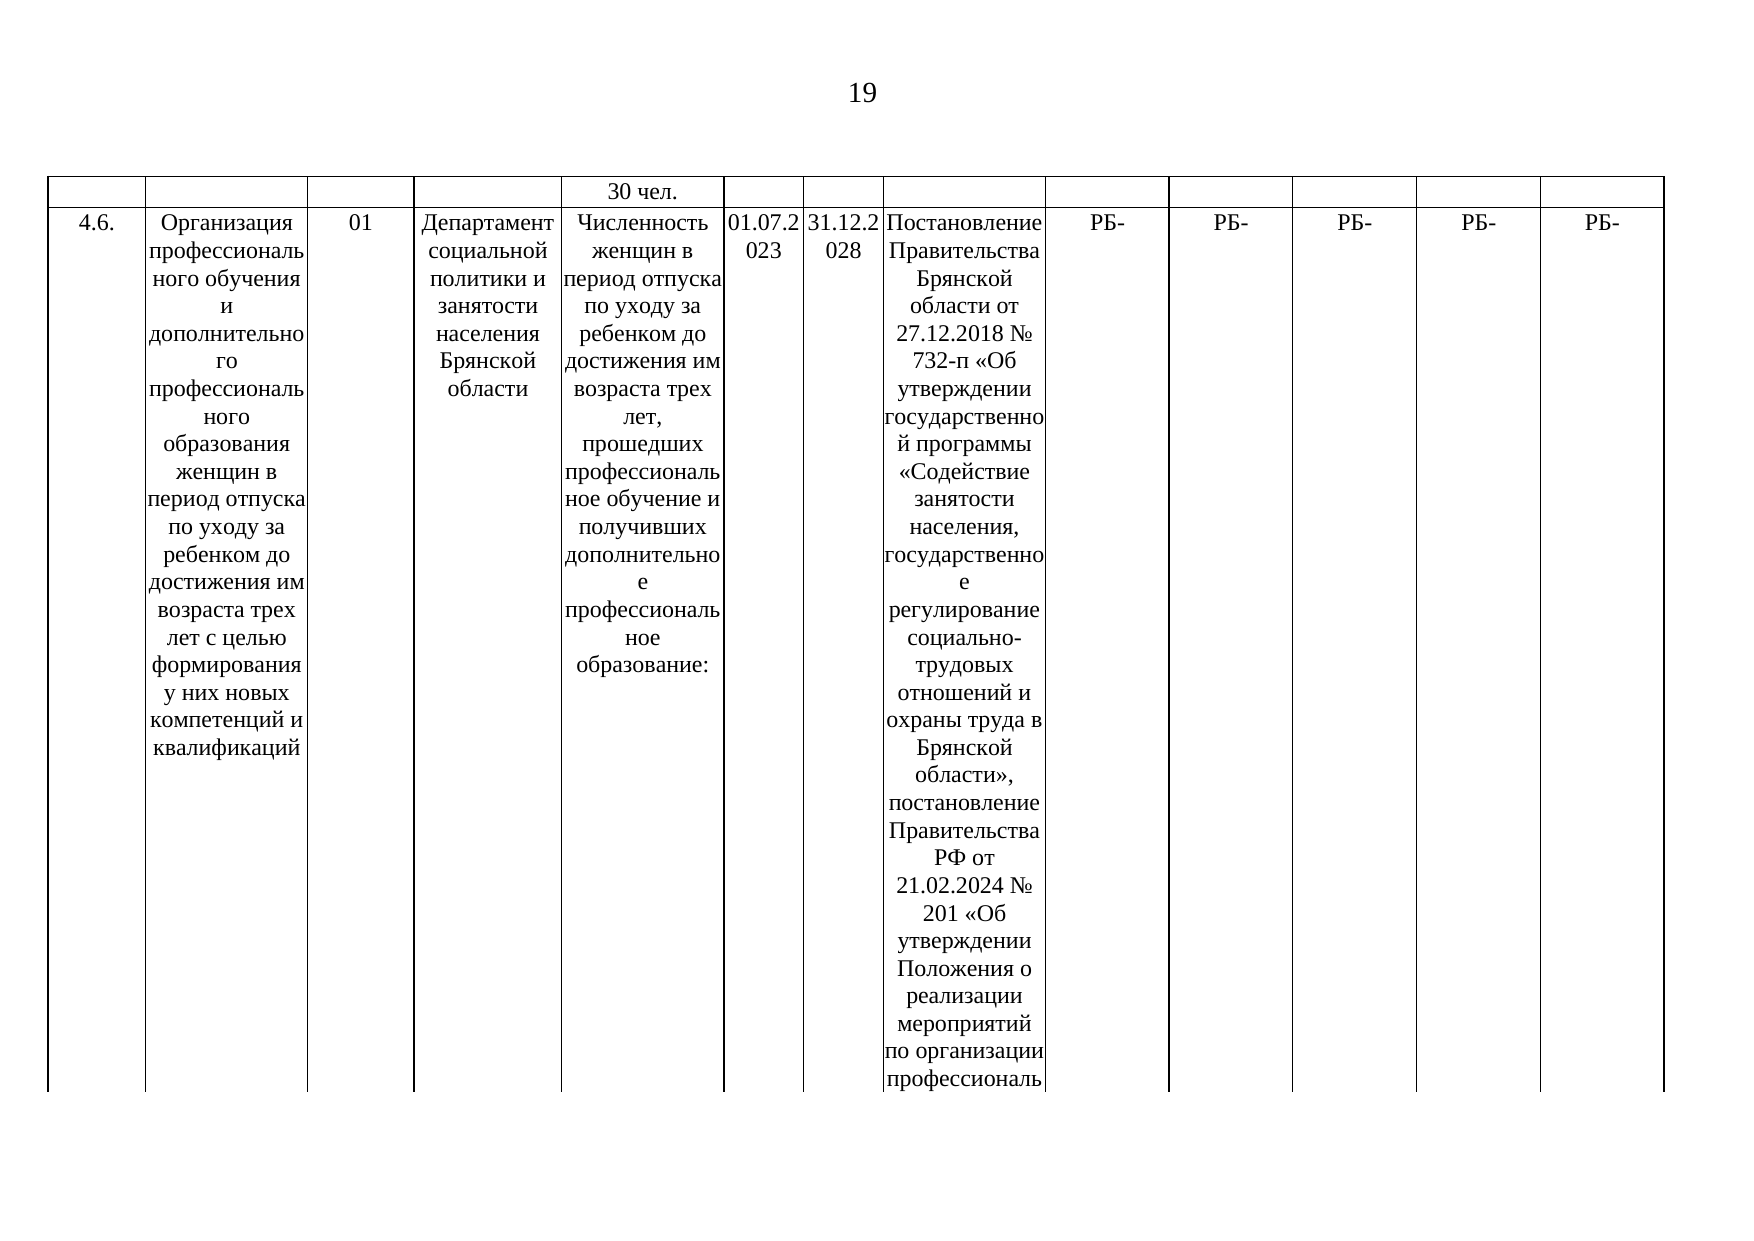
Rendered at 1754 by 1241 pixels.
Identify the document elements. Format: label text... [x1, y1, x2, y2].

table_cell [1417, 177, 1540, 207]
table_cell 01 [308, 208, 413, 1092]
table_cell [884, 177, 1045, 207]
table_cell [1293, 177, 1416, 207]
table_cell [1541, 177, 1663, 207]
table_cell [308, 177, 413, 207]
table_cell [725, 177, 803, 207]
table_cell 31.12.2028 [804, 208, 883, 1092]
table_cell РБ- [1541, 208, 1663, 1092]
table_cell [1046, 177, 1168, 207]
table_cell РБ- [1293, 208, 1416, 1092]
table_cell 4.6. [49, 208, 145, 1092]
table_cell [146, 177, 307, 207]
table_cell 30 чел. [562, 177, 723, 207]
table_cell РБ- [1417, 208, 1540, 1092]
table_cell [1170, 177, 1292, 207]
table_cell [49, 177, 145, 207]
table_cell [884, 208, 1045, 1092]
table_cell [415, 208, 561, 1092]
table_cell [146, 208, 307, 1092]
table_cell [804, 177, 883, 207]
table_cell 01.07.2023 [725, 208, 803, 1092]
table_cell РБ- [1046, 208, 1168, 1092]
table_cell РБ- [1170, 208, 1292, 1092]
table_cell [415, 177, 561, 207]
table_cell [562, 208, 723, 1092]
